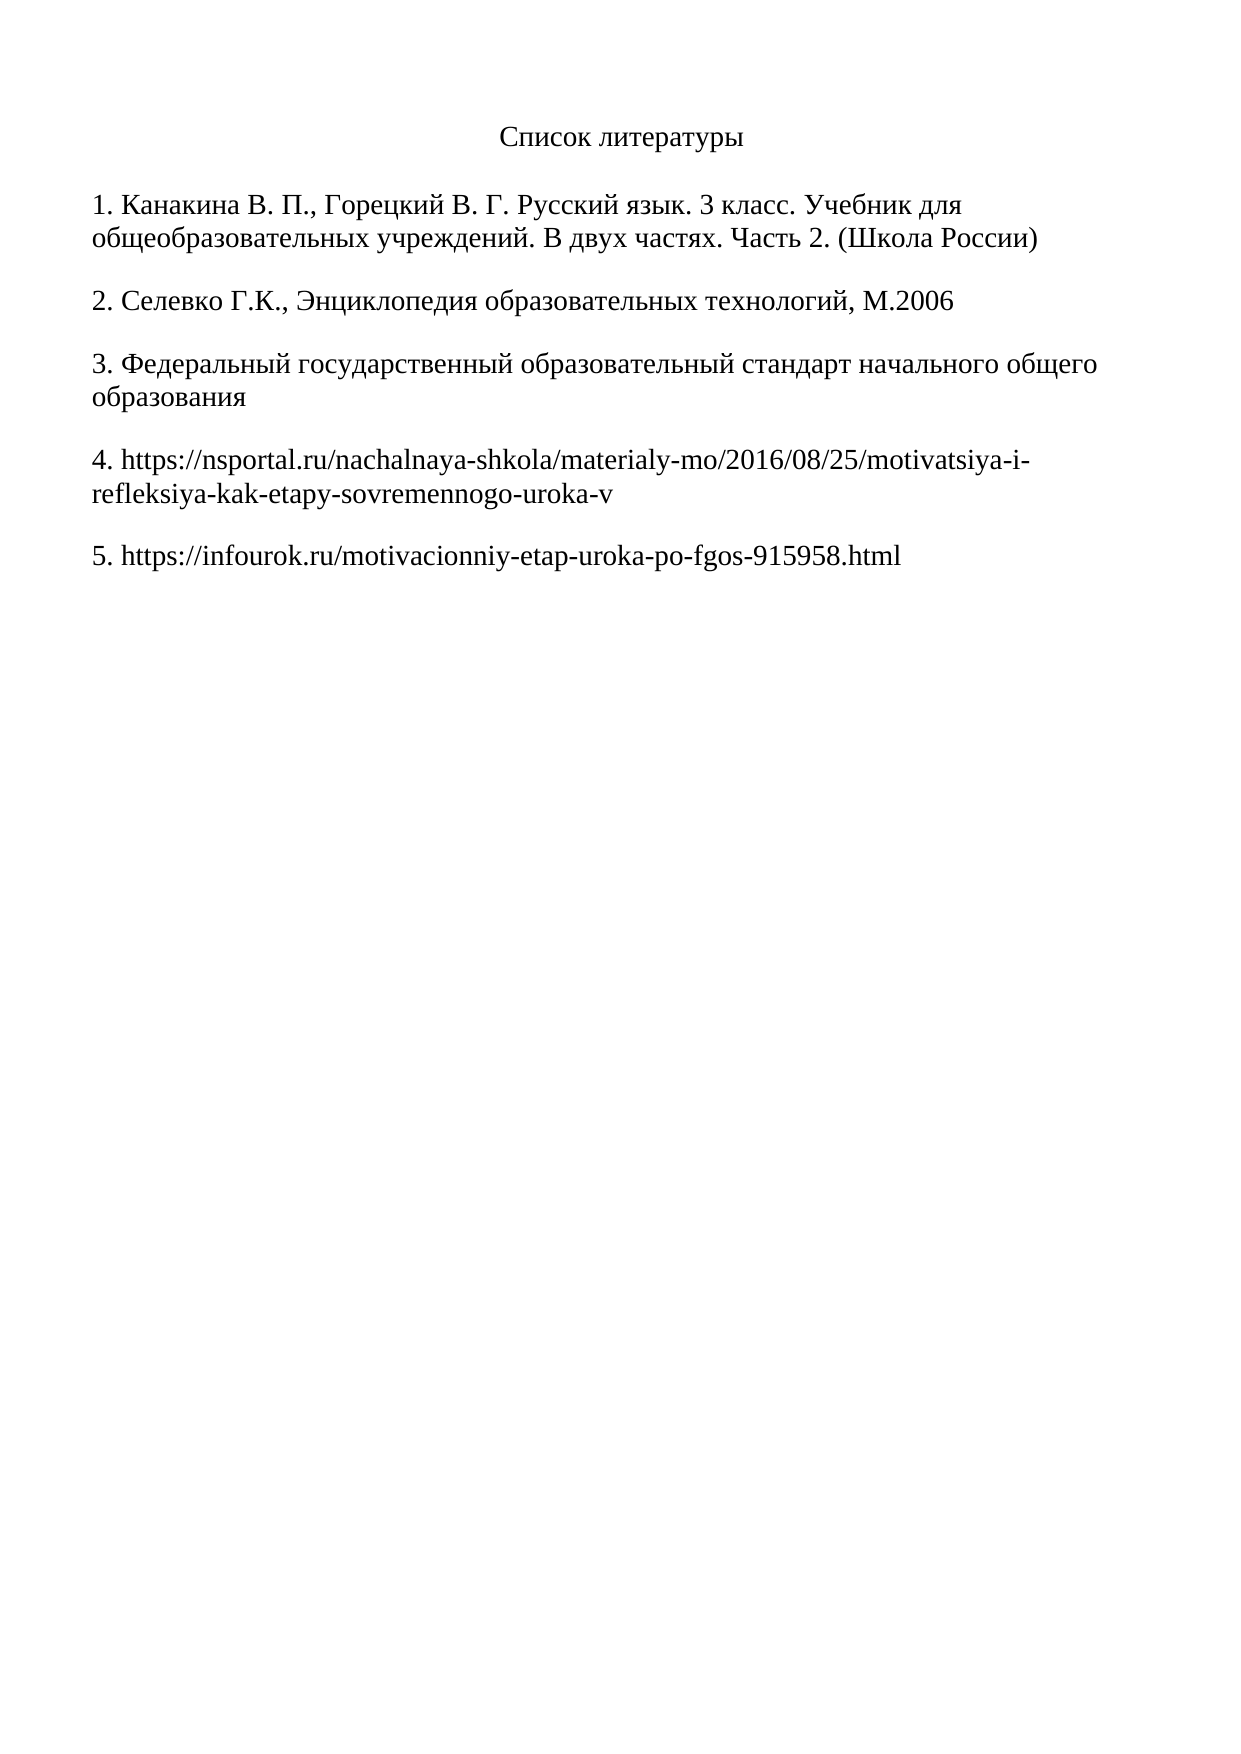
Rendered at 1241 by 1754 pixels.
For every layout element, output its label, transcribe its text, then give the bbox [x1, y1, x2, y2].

text 2. Селевко Г.К., Энциклопедия образовательных технологий, М.2006 [92, 283, 1151, 317]
text Список литературы [92, 119, 1151, 153]
text 5. https://infourok.ru/motivacionniy-etap-uroka-po-fgos-915958.html [92, 538, 1151, 572]
text 1. Канакина В. П., Горецкий В. Г. Русский язык. 3 класс. Учебник для общеобразовательных учреждений. В двух частях. Часть 2. (Школа России) [962, 187, 1151, 254]
text 4. https://nsportal.ru/nachalnaya-shkola/materialy-mo/2016/08/25/motivatsiya-i-refleksiya-kak-etapy-sovremennogo-uroka-v [92, 442, 1151, 509]
text 3. Федеральный государственный образовательный стандарт начального общего образования [92, 346, 1151, 413]
